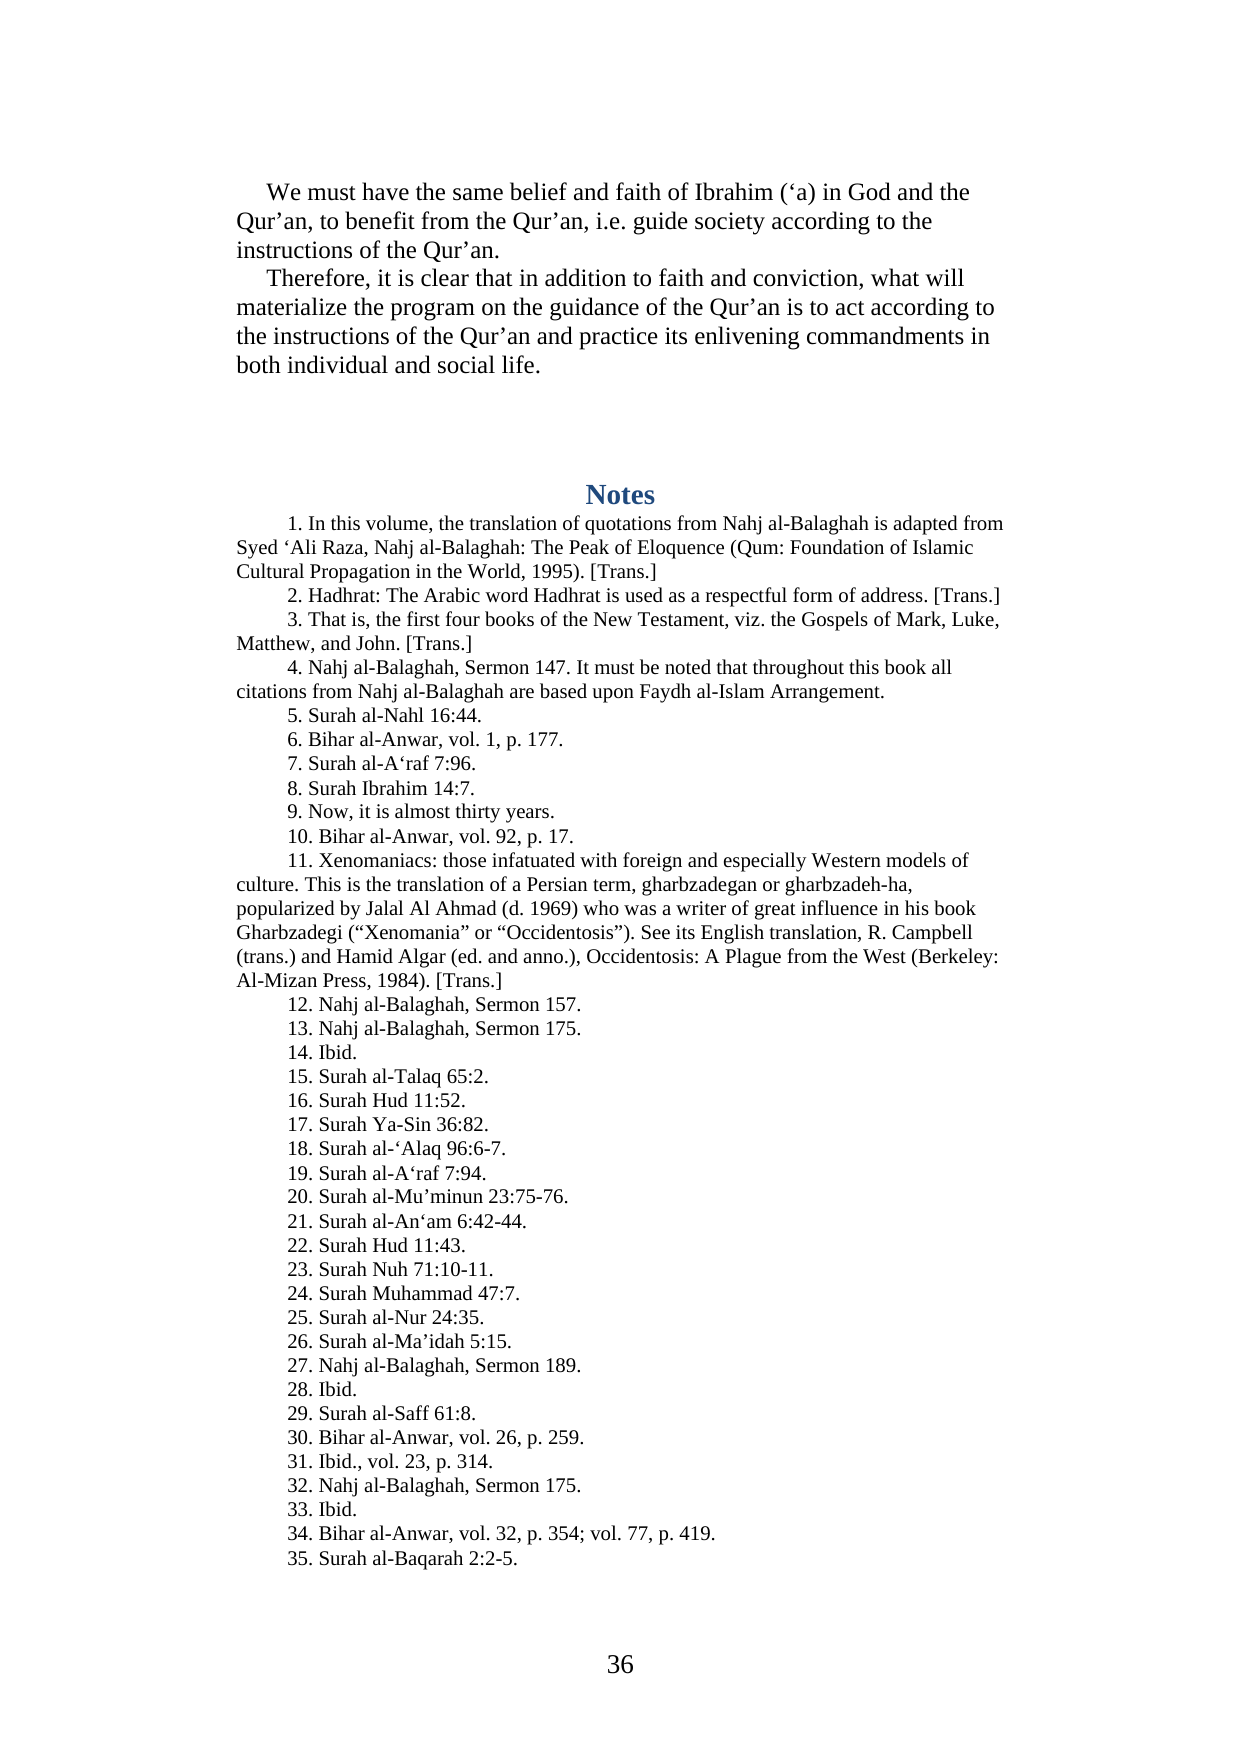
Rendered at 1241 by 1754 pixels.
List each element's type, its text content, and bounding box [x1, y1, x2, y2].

text 27. Nahj al-Balaghah, Sermon 189. [236, 1353, 1004, 1377]
text 3. That is, the first four books of the New Testament, viz. the Gospels of Mark, Luke, Matthew, and John. [Trans.] [236, 607, 1004, 655]
text 21. Surah al-An‘am 6:42-44. [236, 1208, 1004, 1233]
text 15. Surah al-Talaq 65:2. [236, 1064, 1004, 1088]
text 34. Bihar al-Anwar, vol. 32, p. 354; vol. 77, p. 419. [236, 1521, 1004, 1545]
text 18. Surah al-‘Alaq 96:6-7. [236, 1136, 1004, 1160]
text 17. Surah Ya-Sin 36:82. [236, 1112, 1004, 1136]
text 7. Surah al-A‘raf 7:96. [236, 751, 1004, 775]
text 13. Nahj al-Balaghah, Sermon 175. [236, 1016, 1004, 1040]
text 26. Surah al-Ma’idah 5:15. [236, 1329, 1004, 1353]
text 35. Surah al-Baqarah 2:2-5. [236, 1545, 1004, 1569]
text 1. In this volume, the translation of quotations from Nahj al-Balaghah is adapted from Syed ‘Ali Raza, Nahj al-Balaghah: The Peak of Eloquence (Qum: Foundation of Islamic Cultural Propagation in the World, 1995). [Trans.] [236, 511, 1004, 583]
text 11. Xenomaniacs: those infatuated with foreign and especially Western models of culture. This is the translation of a Persian term, gharbzadegan or gharbzadeh-ha, popularized by Jalal Al Ahmad (d. 1969) who was a writer of great influence in his book Gharbzadegi (“Xenomania” or “Occidentosis”). See its English translation, R. Campbell (trans.) and Hamid Algar (ed. and anno.), Occidentosis: A Plague from the West (Berkeley: Al-Mizan Press, 1984). [Trans.] [236, 848, 1004, 992]
text 31. Ibid., vol. 23, p. 314. [236, 1449, 1004, 1473]
text 8. Surah Ibrahim 14:7. [236, 775, 1004, 799]
text 29. Surah al-Saff 61:8. [236, 1401, 1004, 1425]
text 24. Surah Muhammad 47:7. [236, 1281, 1004, 1305]
text 19. Surah al-A‘raf 7:94. [236, 1160, 1004, 1184]
text 12. Nahj al-Balaghah, Sermon 157. [236, 992, 1004, 1016]
text 9. Now, it is almost thirty years. [236, 799, 1004, 823]
text 10. Bihar al-Anwar, vol. 92, p. 17. [236, 823, 1004, 848]
text 22. Surah Hud 11:43. [236, 1233, 1004, 1257]
text 6. Bihar al-Anwar, vol. 1, p. 177. [236, 727, 1004, 751]
text 14. Ibid. [236, 1040, 1004, 1064]
text 23. Surah Nuh 71:10-11. [236, 1257, 1004, 1281]
text 33. Ibid. [236, 1497, 1004, 1521]
text Therefore, it is clear that in addition to faith and conviction, what will materialize the program on the guidance of the Qur’an is to act according to the instructions of the Qur’an and practice its enlivening commandments in both individual and social life. [236, 263, 1004, 378]
subtitle Notes [236, 477, 1004, 511]
text 16. Surah Hud 11:52. [236, 1088, 1004, 1112]
text 25. Surah al-Nur 24:35. [236, 1305, 1004, 1329]
text 32. Nahj al-Balaghah, Sermon 175. [236, 1473, 1004, 1497]
text 4. Nahj al-Balaghah, Sermon 147. It must be noted that throughout this book all citations from Nahj al-Balaghah are based upon Faydh al-Islam Arrangement. [236, 655, 1004, 703]
text 20. Surah al-Mu’minun 23:75-76. [236, 1184, 1004, 1208]
text 5. Surah al-Nahl 16:44. [236, 703, 1004, 727]
text 30. Bihar al-Anwar, vol. 26, p. 259. [236, 1425, 1004, 1449]
text We must have the same belief and faith of Ibrahim (‘a) in God and the Qur’an, to benefit from the Qur’an, i.e. guide society according to the instructions of the Qur’an. [236, 177, 1004, 263]
text 2. Hadhrat: The Arabic word Hadhrat is used as a respectful form of address. [Trans.] [236, 583, 1004, 607]
text 28. Ibid. [236, 1377, 1004, 1401]
